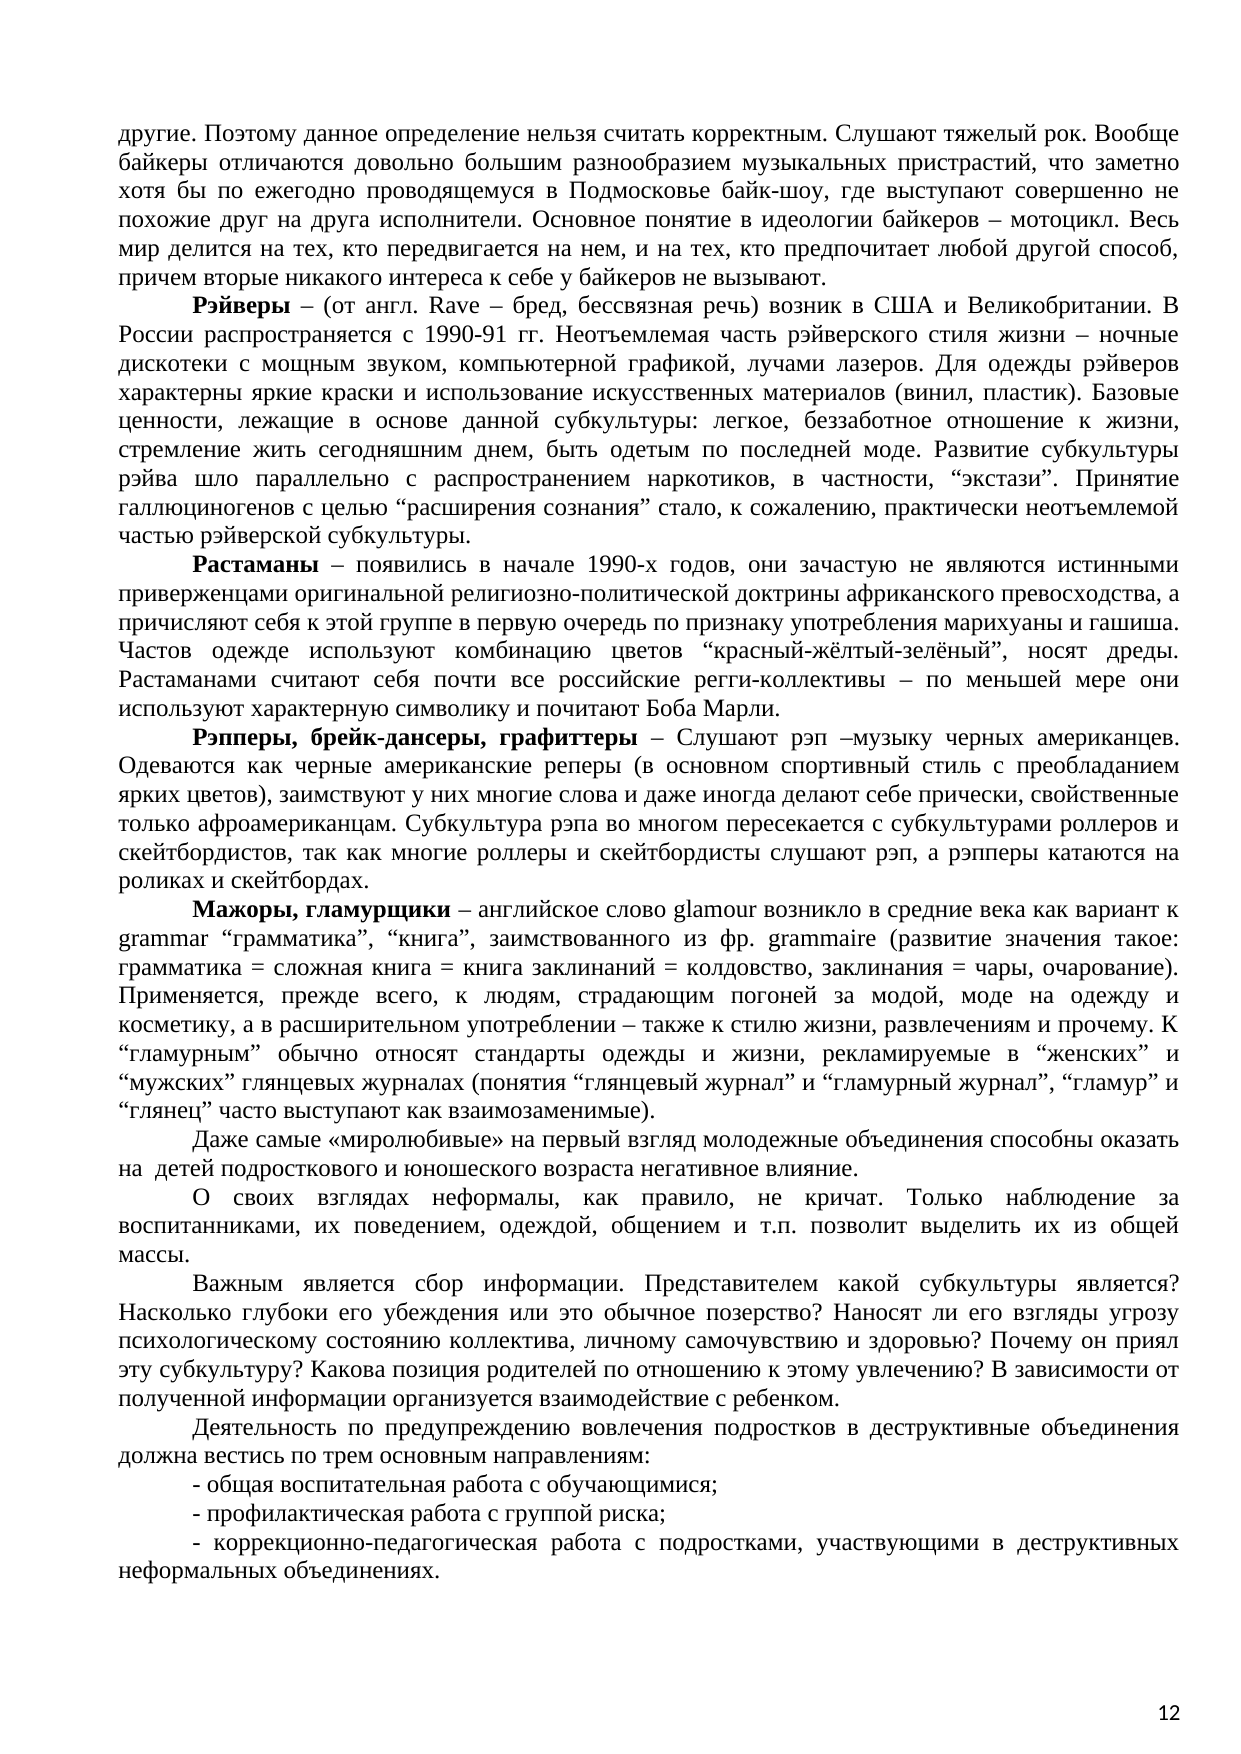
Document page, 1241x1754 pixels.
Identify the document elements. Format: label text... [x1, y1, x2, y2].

text Даже самые «миролюбивые» на первый взгляд молодежные объединения способны оказать на детей подросткового и юношеского возраста негативное влияние. [118, 1124, 1180, 1182]
text О своих взглядах неформалы, как правило, не кричат. Только наблюдение за воспитанниками, их поведением, одеждой, общением и т.п. позволит выделить их из общей массы. [118, 1182, 1180, 1268]
text Рэйверы – (от англ. Rave – бред, бессвязная речь) возник в США и Великобритании. В России распространяется с 1990-91 гг. Неотъемлемая часть рэйверского стиля жизни – ночные дискотеки с мощным звуком, компьютерной графикой, лучами лазеров. Для одежды рэйверов характерны яркие краски и использование искусственных материалов (винил, пластик). Базовые ценности, лежащие в основе данной субкультуры: легкое, беззаботное отношение к жизни, стремление жить сегодняшним днем, быть одетым по последней моде. Развитие субкультуры рэйва шло параллельно с распространением наркотиков, в частности, “экстази”. Принятие галлюциногенов с целью “расширения сознания” стало, к сожалению, практически неотъемлемой частью рэйверской субкультуры. [118, 291, 1180, 549]
text Важным является сбор информации. Представителем какой субкультуры является? Насколько глубоки его убеждения или это обычное позерство? Наносят ли его взгляды угрозу психологическому состоянию коллектива, личному самочувствию и здоровью? Почему он приял эту субкультуру? Какова позиция родителей по отношению к этому увлечению? В зависимости от полученной информации организуется взаимодействие с ребенком. [118, 1268, 1180, 1412]
text - коррекционно-педагогическая работа с подростками, участвующими в деструктивных неформальных объединениях. [118, 1527, 1180, 1584]
text Рэпперы, брейк-дансеры, графиттеры – Слушают рэп –музыку черных американцев. Одеваются как черные американские реперы (в основном спортивный стиль с преобладанием ярких цветов), заимствуют у них многие слова и даже иногда делают себе прически, свойственные только афроамериканцам. Субкультура рэпа во многом пересекается с субкультурами роллеров и скейтбордистов, так как многие роллеры и скейтбордисты слушают рэп, а рэпперы катаются на роликах и скейтбордах. [118, 722, 1180, 894]
text - общая воспитательная работа с обучающимися; [118, 1469, 1180, 1498]
text Растаманы – появились в начале 1990-х годов, они зачастую не являются истинными приверженцами оригинальной религиозно-политической доктрины африканского превосходства, а причисляют себя к этой группе в первую очередь по признаку употребления марихуаны и гашиша. Частов одежде используют комбинацию цветов “красный-жёлтый-зелёный”, носят дреды. Растаманами считают себя почти все российские регги-коллективы – по меньшей мере они используют характерную символику и почитают Боба Марли. [118, 549, 1180, 722]
text Деятельность по предупреждению вовлечения подростков в деструктивные объединения должна вестись по трем основным направлениям: [118, 1412, 1180, 1469]
text - профилактическая работа с группой риска; [118, 1498, 1180, 1527]
text Мажоры, гламурщики – английское слово glamour возникло в средние века как вариант к grammar “грамматика”, “книга”, заимствованного из фр. grammaire (развитие значения такое: грамматика = сложная книга = книга заклинаний = колдовство, заклинания = чары, очарование). Применяется, прежде всего, к людям, страдающим погоней за модой, моде на одежду и косметику, а в расширительном употреблении – также к стилю жизни, развлечениям и прочему. К “гламурным” обычно относят стандарты одежды и жизни, рекламируемые в “женских” и “мужских” глянцевых журналах (понятия “глянцевый журнал” и “гламурный журнал”, “гламур” и “глянец” часто выступают как взаимозаменимые). [118, 894, 1180, 1124]
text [118, 118, 1180, 291]
